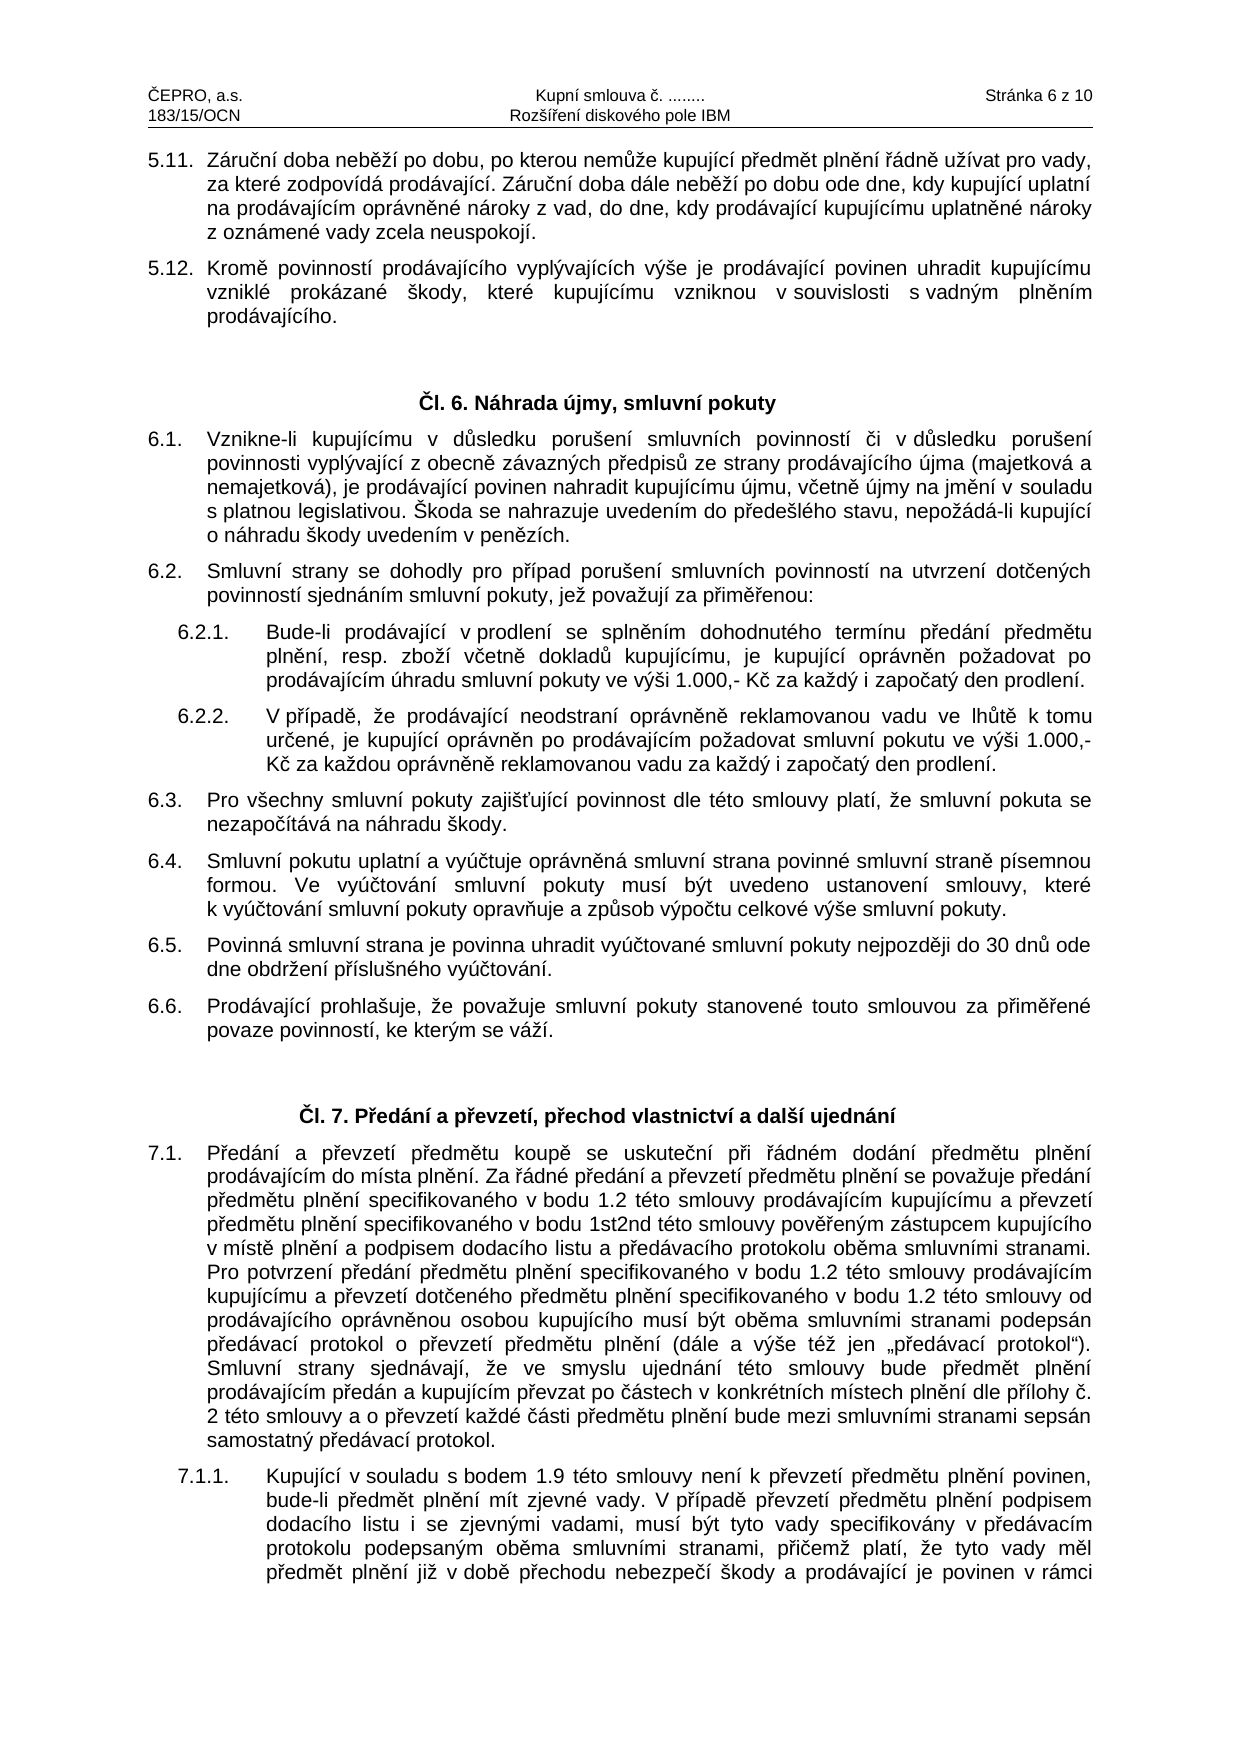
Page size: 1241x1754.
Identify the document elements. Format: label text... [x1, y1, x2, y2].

text Vznikne-li kupujícímu v důsledku porušení smluvních povinností či v důsledku porušení povinnosti vyplývající z obecně závazných předpisů ze strany prodávajícího újma (majetková a nemajetková), je prodávající povinen nahradit kupujícímu újmu, včetně újmy na jmění v souladu s platnou legislativou. Škoda se nahrazuje uvedením do předešlého stavu, nepožádá-li kupující o náhradu škody uvedením v penězích. [148, 427, 1093, 547]
text Povinná smluvní strana je povinna uhradit vyúčtované smluvní pokuty nejpozději do 30 dnů ode dne obdržení příslušného vyúčtování. [148, 933, 1093, 981]
text Předání a převzetí, přechod vlastnictví a další ujednání [102, 1104, 1093, 1128]
text Pro všechny smluvní pokuty zajišťující povinnost dle této smlouvy platí, že smluvní pokuta se nezapočítává na náhradu škody. [148, 788, 1093, 836]
text Smluvní pokutu uplatní a vyúčtuje oprávněná smluvní strana povinné smluvní straně písemnou formou. Ve vyúčtování smluvní pokuty musí být uvedeno ustanovení smlouvy, které k vyúčtování smluvní pokuty opravňuje a způsob výpočtu celkové výše smluvní pokuty. [148, 849, 1093, 921]
text Kromě povinností prodávajícího vyplývajících výše je prodávající povinen uhradit kupujícímu vzniklé prokázané škody, které kupujícímu vzniknou v souvislosti s vadným plněním prodávajícího. [148, 256, 1093, 328]
text Záruční doba neběží po dobu, po kterou nemůže kupující předmět plnění řádně užívat pro vady, za které zodpovídá prodávající. Záruční doba dále neběží po dobu ode dne, kdy kupující uplatní na prodávajícím oprávněné nároky z vad, do dne, kdy prodávající kupujícímu uplatněné nároky z oznámené vady zcela neuspokojí. [148, 148, 1093, 243]
text Bude-li prodávající v prodlení se splněním dohodnutého termínu předání předmětu plnění, resp. zboží včetně dokladů kupujícímu, je kupující oprávněn požadovat po prodávajícím úhradu smluvní pokuty ve výši 1.000,- Kč za každý i započatý den prodlení. [177, 619, 1093, 691]
text Smluvní strany se dohodly pro případ porušení smluvních povinností na utvrzení dotčených povinností sjednáním smluvní pokuty, jež považují za přiměřenou: [148, 559, 1093, 607]
text Předání a převzetí předmětu koupě se uskuteční při řádném dodání předmětu plnění prodávajícím do místa plnění. Za řádné předání a převzetí předmětu plnění se považuje předání předmětu plnění specifikovaného v bodu 1.2 této smlouvy prodávajícím kupujícímu a převzetí předmětu plnění specifikovaného v bodu 1.2 této smlouvy pověřeným zástupcem kupujícího v místě plnění a podpisem dodacího listu a předávacího protokolu oběma smluvními stranami. Pro potvrzení předání předmětu plnění specifikovaného v bodu 1.2 této smlouvy prodávajícím kupujícímu a převzetí dotčeného předmětu plnění specifikovaného v bodu 1.2 této smlouvy od prodávajícího oprávněnou osobou kupujícího musí být oběma smluvními stranami podepsán předávací protokol o převzetí předmětu plnění (dále a výše též jen „předávací protokol“). Smluvní strany sjednávají, že ve smyslu ujednání této smlouvy bude předmět plnění prodávajícím předán a kupujícím převzat po částech v konkrétních místech plnění dle přílohy č. 2 této smlouvy a o převzetí každé části předmětu plnění bude mezi smluvními stranami sepsán samostatný předávací protokol. [148, 1140, 1093, 1452]
text V případě, že prodávající neodstraní oprávněně reklamovanou vadu ve lhůtě k tomu určené, je kupující oprávněn po prodávajícím požadovat smluvní pokutu ve výši 1.000,-Kč za každou oprávněně reklamovanou vadu za každý i započatý den prodlení. [177, 704, 1093, 776]
text Prodávající prohlašuje, že považuje smluvní pokuty stanovené touto smlouvou za přiměřené povaze povinností, ke kterým se váží. [148, 993, 1093, 1041]
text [177, 1464, 1093, 1584]
text Náhrada újmy, smluvní pokuty [102, 390, 1093, 414]
